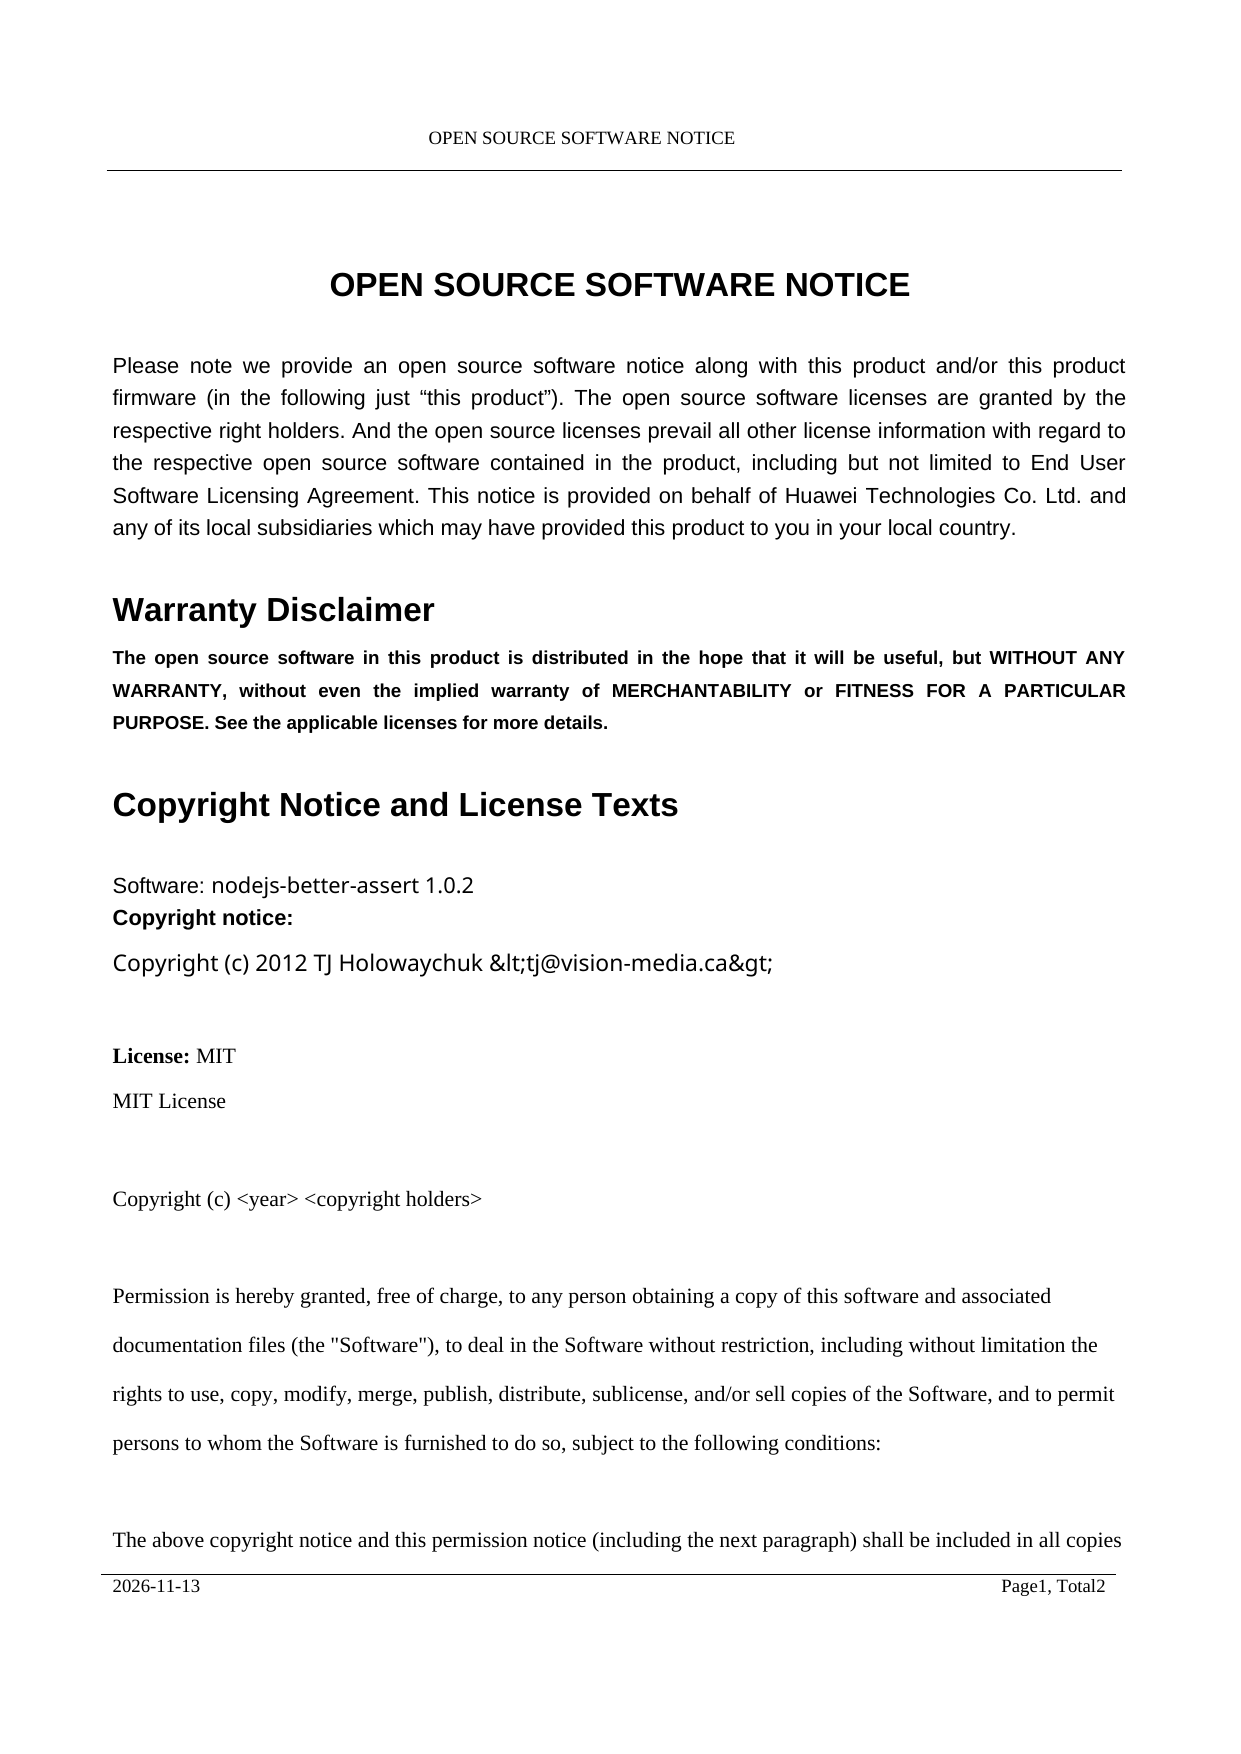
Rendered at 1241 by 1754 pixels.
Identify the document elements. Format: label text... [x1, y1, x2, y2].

text Copyright Notice and License Texts [112, 771, 1128, 836]
text Copyright (c) 2012 TJ Holowaychuk &lt;tj@vision-media.ca&gt; [112, 947, 1128, 979]
text The open source software in this product is distributed in the hope that it will be useful, but WITHOUT ANY WARRANTY, without even the implied warranty of MERCHANTABILITY or FITNESS FOR A PARTICULAR PURPOSE. See the applicable licenses for more details. [112, 641, 1128, 739]
text OPEN SOURCE SOFTWARE NOTICE [112, 251, 1128, 316]
text Warranty Disclaimer [112, 576, 1128, 641]
text Copyright notice: [112, 901, 1128, 934]
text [112, 1085, 1128, 1556]
text Please note we provide an open source software notice along with this product and/or this product firmware (in the following just “this product”). The open source software licenses are granted by the respective right holders. And the open source licenses prevail all other license information with regard to the respective open source software contained in the product, including but not limited to End User Software Licensing Agreement. This notice is provided on behalf of Huawei Technologies Co. Ltd. and any of its local subsidiaries which may have provided this product to you in your local country. [112, 349, 1128, 544]
text License: MIT [112, 1040, 1128, 1072]
text Software: nodejs-better-assert 1.0.2 [112, 869, 1128, 901]
